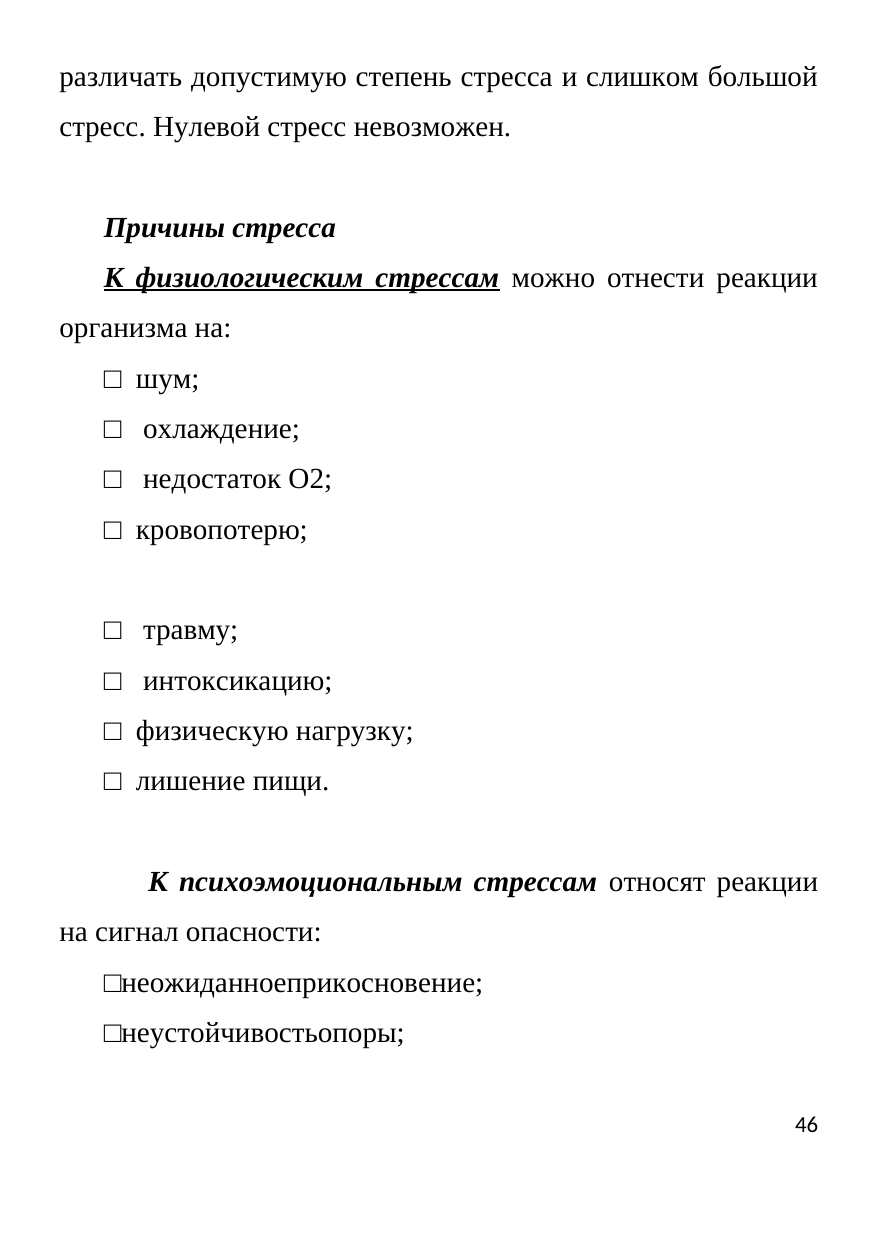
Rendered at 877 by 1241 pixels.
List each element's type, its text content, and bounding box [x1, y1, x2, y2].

text □неустойчивостьопоры; [59, 1015, 818, 1048]
text □ лишение пищи. [59, 763, 818, 797]
text К физиологическим стрессам можно отнести реакции организма на: [59, 260, 818, 344]
text К психоэмоциональным стрессам относят реакции на сигнал опасности: [59, 864, 818, 948]
text □ травму; [59, 612, 818, 646]
text Причины стресса [59, 210, 818, 243]
text □ физическую нагрузку; [59, 713, 818, 747]
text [59, 59, 818, 143]
text □ интоксикацию; [59, 663, 818, 696]
text □ кровопотерю; [59, 512, 818, 545]
text □ шум; [59, 361, 818, 394]
text □ охлаждение; [59, 411, 818, 445]
text □ недостаток О2; [59, 462, 818, 495]
text □неожиданноеприкосновение; [59, 965, 818, 998]
